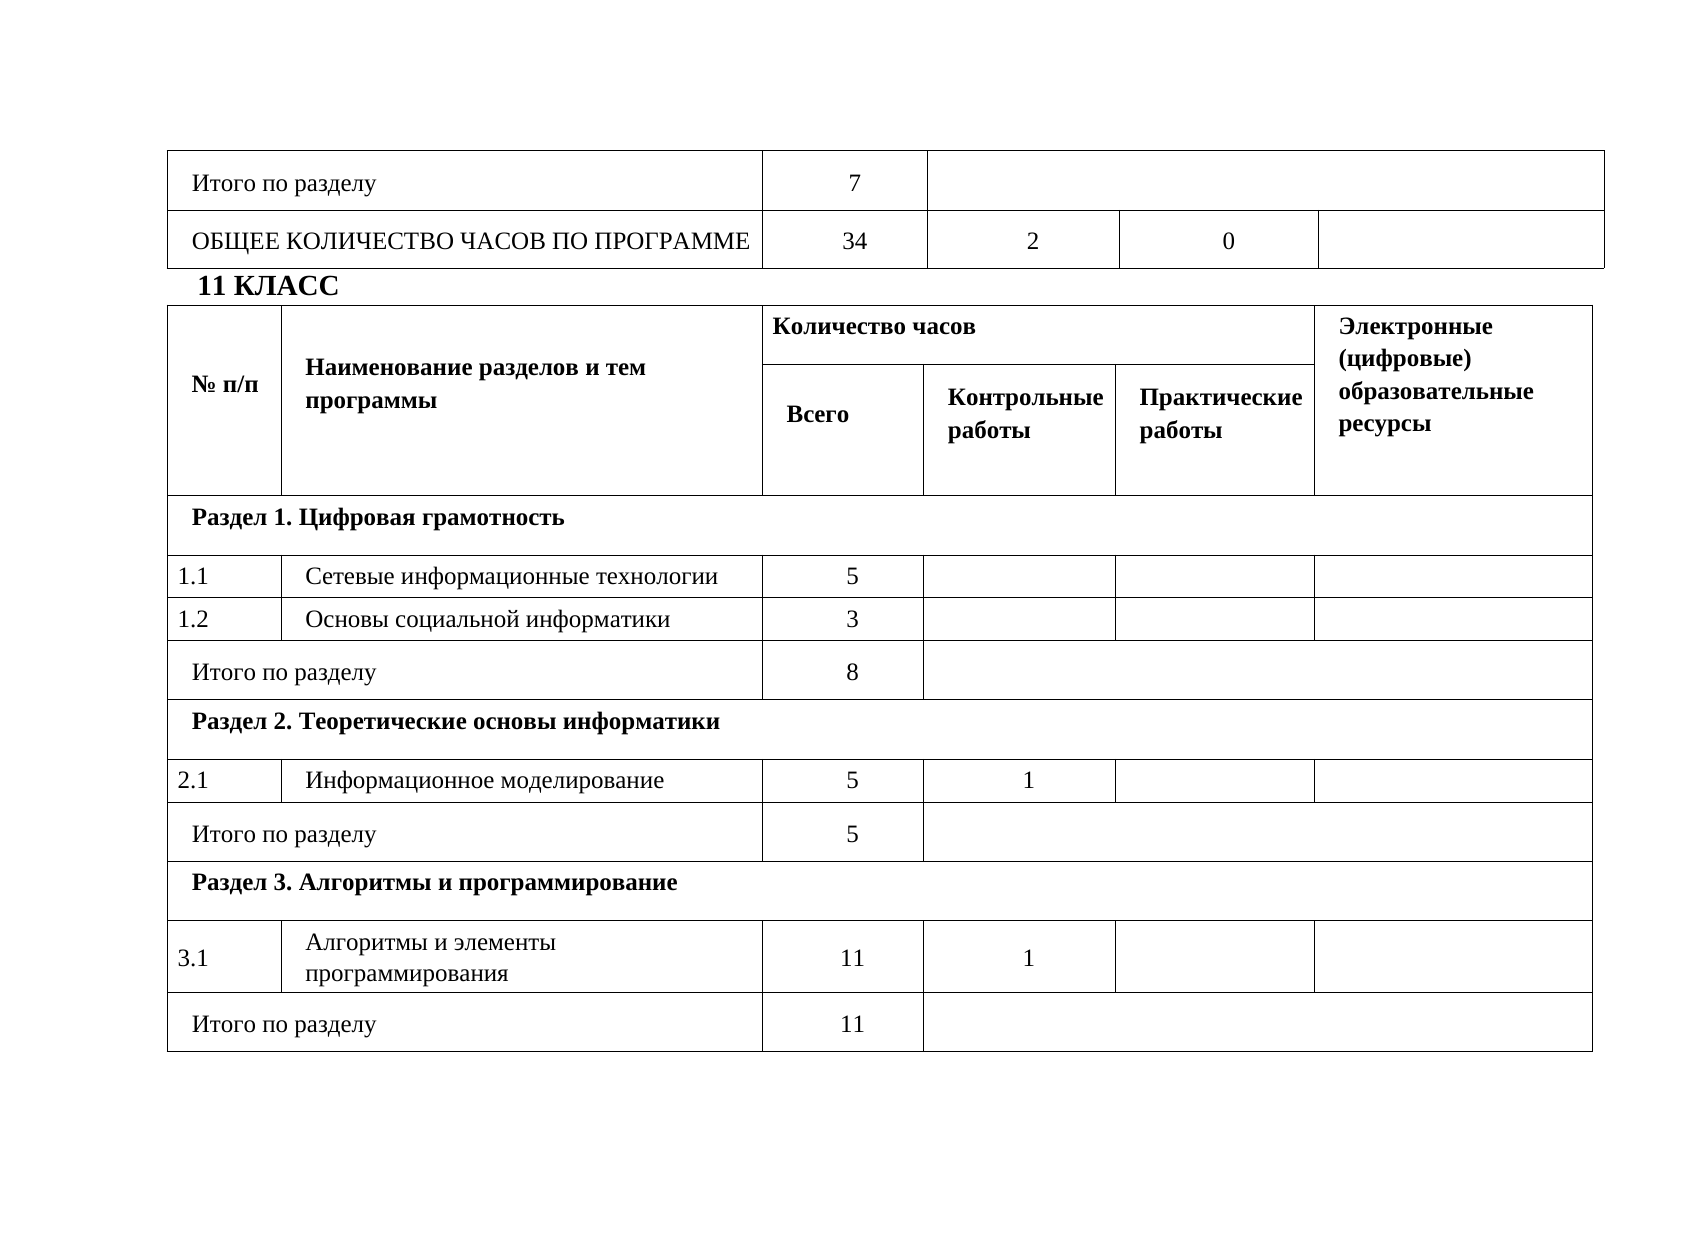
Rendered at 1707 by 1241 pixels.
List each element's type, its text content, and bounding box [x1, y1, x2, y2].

table_cell [1116, 598, 1314, 640]
table_header [1115, 306, 1314, 364]
table_header Количество часов [763, 306, 1115, 364]
table_cell 3 [763, 598, 923, 640]
table_cell [1119, 151, 1318, 210]
table_cell Основы социальной информатики [282, 598, 762, 640]
table_cell [1314, 700, 1592, 759]
table_cell 1 [924, 760, 1115, 801]
table_cell 0 [1120, 211, 1318, 268]
table_cell Алгоритмы и элементы программирования [282, 921, 762, 992]
table_cell Итого по разделу [168, 151, 762, 210]
table_cell Контрольные работы [924, 365, 1115, 495]
table_cell [1314, 993, 1592, 1051]
table_cell 1.1 [168, 556, 281, 597]
table_cell 34 [763, 211, 927, 268]
table_cell [1115, 496, 1314, 554]
table_cell [1314, 803, 1592, 861]
table_cell 8 [763, 641, 923, 699]
table_cell [1115, 803, 1314, 861]
table_cell Сетевые информационные технологии [282, 556, 762, 597]
table_cell [924, 641, 1115, 699]
table_cell 2 [928, 211, 1119, 268]
table_header Наименование разделов и тем программы [282, 306, 762, 495]
table_cell [1116, 556, 1314, 597]
table_cell [1314, 862, 1592, 920]
table_cell Информационное моделирование [282, 760, 762, 801]
table_cell [924, 598, 1115, 640]
table_cell [1314, 641, 1592, 699]
subtitle 11 КЛАСС [190, 269, 1556, 302]
table_cell [1315, 760, 1592, 801]
table_cell [928, 151, 1119, 210]
table_cell 1.2 [168, 598, 281, 640]
table_cell 3.1 [168, 921, 281, 992]
table_cell 5 [763, 803, 923, 861]
table_cell Всего [763, 365, 923, 495]
table_cell [1315, 921, 1592, 992]
table_cell [924, 803, 1115, 861]
table_cell [1115, 700, 1314, 759]
table_cell Итого по разделу [168, 993, 762, 1051]
table_cell Итого по разделу [168, 641, 762, 699]
table_cell [1115, 862, 1314, 920]
table_cell [924, 556, 1115, 597]
table_cell 11 [763, 921, 923, 992]
table_header Электронные (цифровые) образовательные ресурсы [1315, 306, 1592, 495]
table_header № п/п [168, 306, 281, 495]
table_cell 11 [763, 993, 923, 1051]
table_cell 1 [924, 921, 1115, 992]
table_cell [1115, 641, 1314, 699]
table_cell [1318, 151, 1604, 210]
table_cell [1116, 921, 1314, 992]
table_cell ОБЩЕЕ КОЛИЧЕСТВО ЧАСОВ ПО ПРОГРАММЕ [168, 211, 762, 268]
table_cell [1315, 556, 1592, 597]
table_cell 5 [763, 760, 923, 801]
table_cell [1315, 598, 1592, 640]
table_cell 2.1 [168, 760, 281, 801]
table_cell [1314, 496, 1592, 554]
table_cell [1115, 993, 1314, 1051]
table_cell 7 [763, 151, 927, 210]
table_cell Практические работы [1116, 365, 1314, 495]
table_cell [1319, 211, 1604, 268]
table_cell Раздел 2. Теоретические основы информатики [168, 700, 1115, 759]
table_cell [1116, 760, 1314, 801]
table_cell [924, 993, 1115, 1051]
table_cell 5 [763, 556, 923, 597]
table_cell Итого по разделу [168, 803, 762, 861]
table_cell Раздел 3. Алгоритмы и программирование [168, 862, 1115, 920]
table_cell Раздел 1. Цифровая грамотность [168, 496, 1115, 554]
